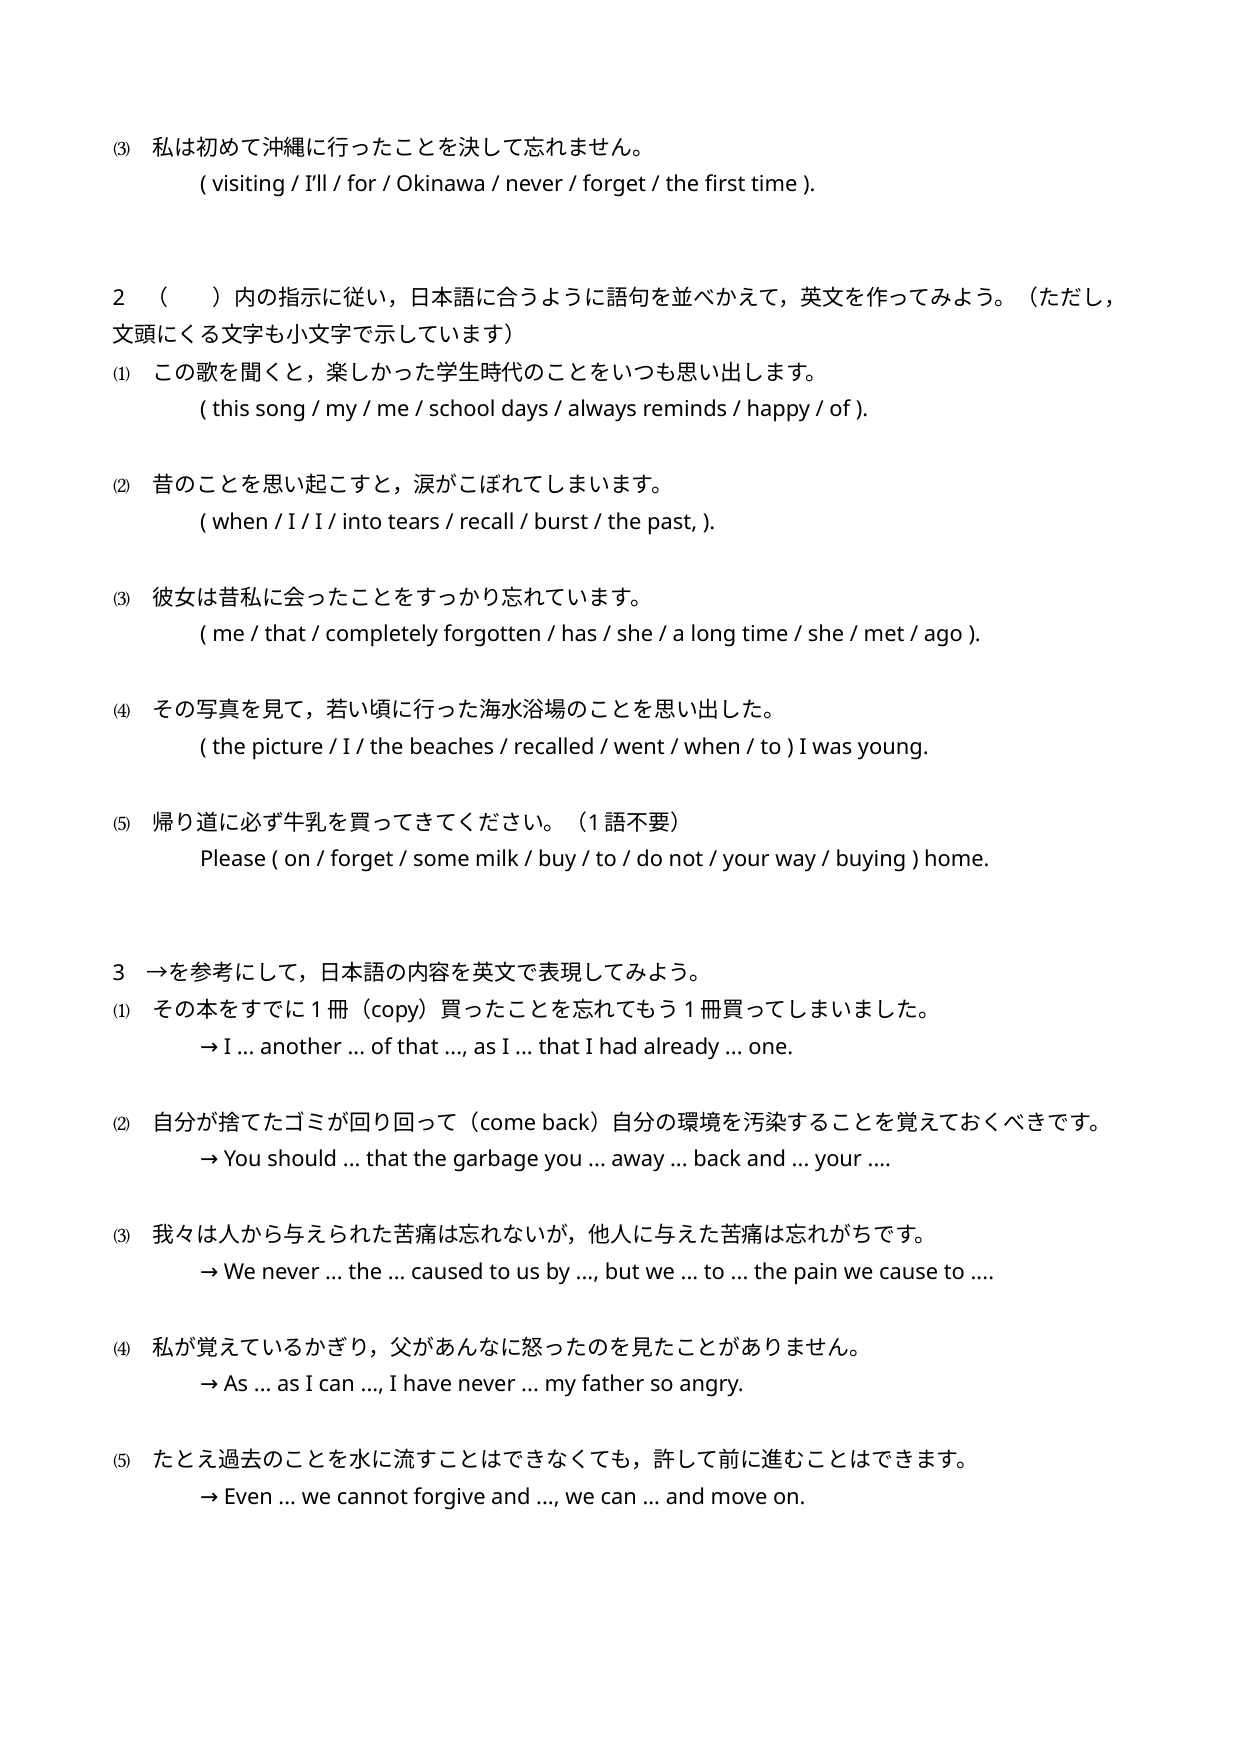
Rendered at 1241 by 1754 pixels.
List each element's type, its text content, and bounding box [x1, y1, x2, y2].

text ⑶ 私は初めて沖縄に行ったことを決して忘れません。 [112, 127, 1128, 164]
text ⑶ 我々は人から与えられた苦痛は忘れないが，他人に与えた苦痛は忘れがちです。 [112, 1214, 1128, 1252]
text ⑴ この歌を聞くと，楽しかった学生時代のことをいつも思い出します。 [112, 352, 1128, 389]
text → Even ... we cannot forgive and ..., we can ... and move on. [112, 1477, 1128, 1514]
text ( this song / my / me / school days / always reminds / happy / of ). [112, 389, 1128, 427]
text → I ... another ... of that ..., as I ... that I had already ... one. [112, 1027, 1128, 1064]
text ⑵ 昔のことを思い起こすと，涙がこぼれてしまいます。 [112, 464, 1128, 502]
text ( the picture / I / the beaches / recalled / went / when / to ) I was young. [112, 727, 1128, 764]
text → We never ... the ... caused to us by ..., but we ... to ... the pain we cause to .... [112, 1252, 1128, 1289]
text ⑷ 私が覚えているかぎり，父があんなに怒ったのを見たことがありません。 [112, 1327, 1128, 1364]
text ⑸ たとえ過去のことを水に流すことはできなくても，許して前に進むことはできます。 [112, 1439, 1128, 1477]
text ( me / that / completely forgotten / has / she / a long time / she / met / ago ). [112, 614, 1128, 652]
text → You should ... that the garbage you ... away ... back and ... your .... [112, 1139, 1128, 1177]
text 3 →を参考にして，日本語の内容を英文で表現してみよう。 [112, 952, 1128, 989]
text → As ... as I can ..., I have never ... my father so angry. [112, 1364, 1128, 1402]
text ( visiting / I’ll / for / Okinawa / never / forget / the first time ). [112, 164, 1128, 202]
text ⑴ その本をすでに1冊（copy）買ったことを忘れてもう1冊買ってしまいました。 [112, 989, 1128, 1027]
text ( when / I / I / into tears / recall / burst / the past, ). [112, 502, 1128, 539]
text ⑷ その写真を見て，若い頃に行った海水浴場のことを思い出した。 [112, 689, 1128, 727]
text 2 （ ）内の指示に従い，日本語に合うように語句を並べかえて，英文を作ってみよう。（ただし，文頭にくる文字も小文字で示しています） [112, 277, 1128, 352]
text ⑶ 彼女は昔私に会ったことをすっかり忘れています。 [112, 577, 1128, 614]
text ⑸ 帰り道に必ず牛乳を買ってきてください。（1語不要） [112, 802, 1128, 839]
text ⑵ 自分が捨てたゴミが回り回って（come back）自分の環境を汚染することを覚えておくべきです。 [112, 1102, 1128, 1139]
text Please ( on / forget / some milk / buy / to / do not / your way / buying ) home. [112, 839, 1128, 877]
